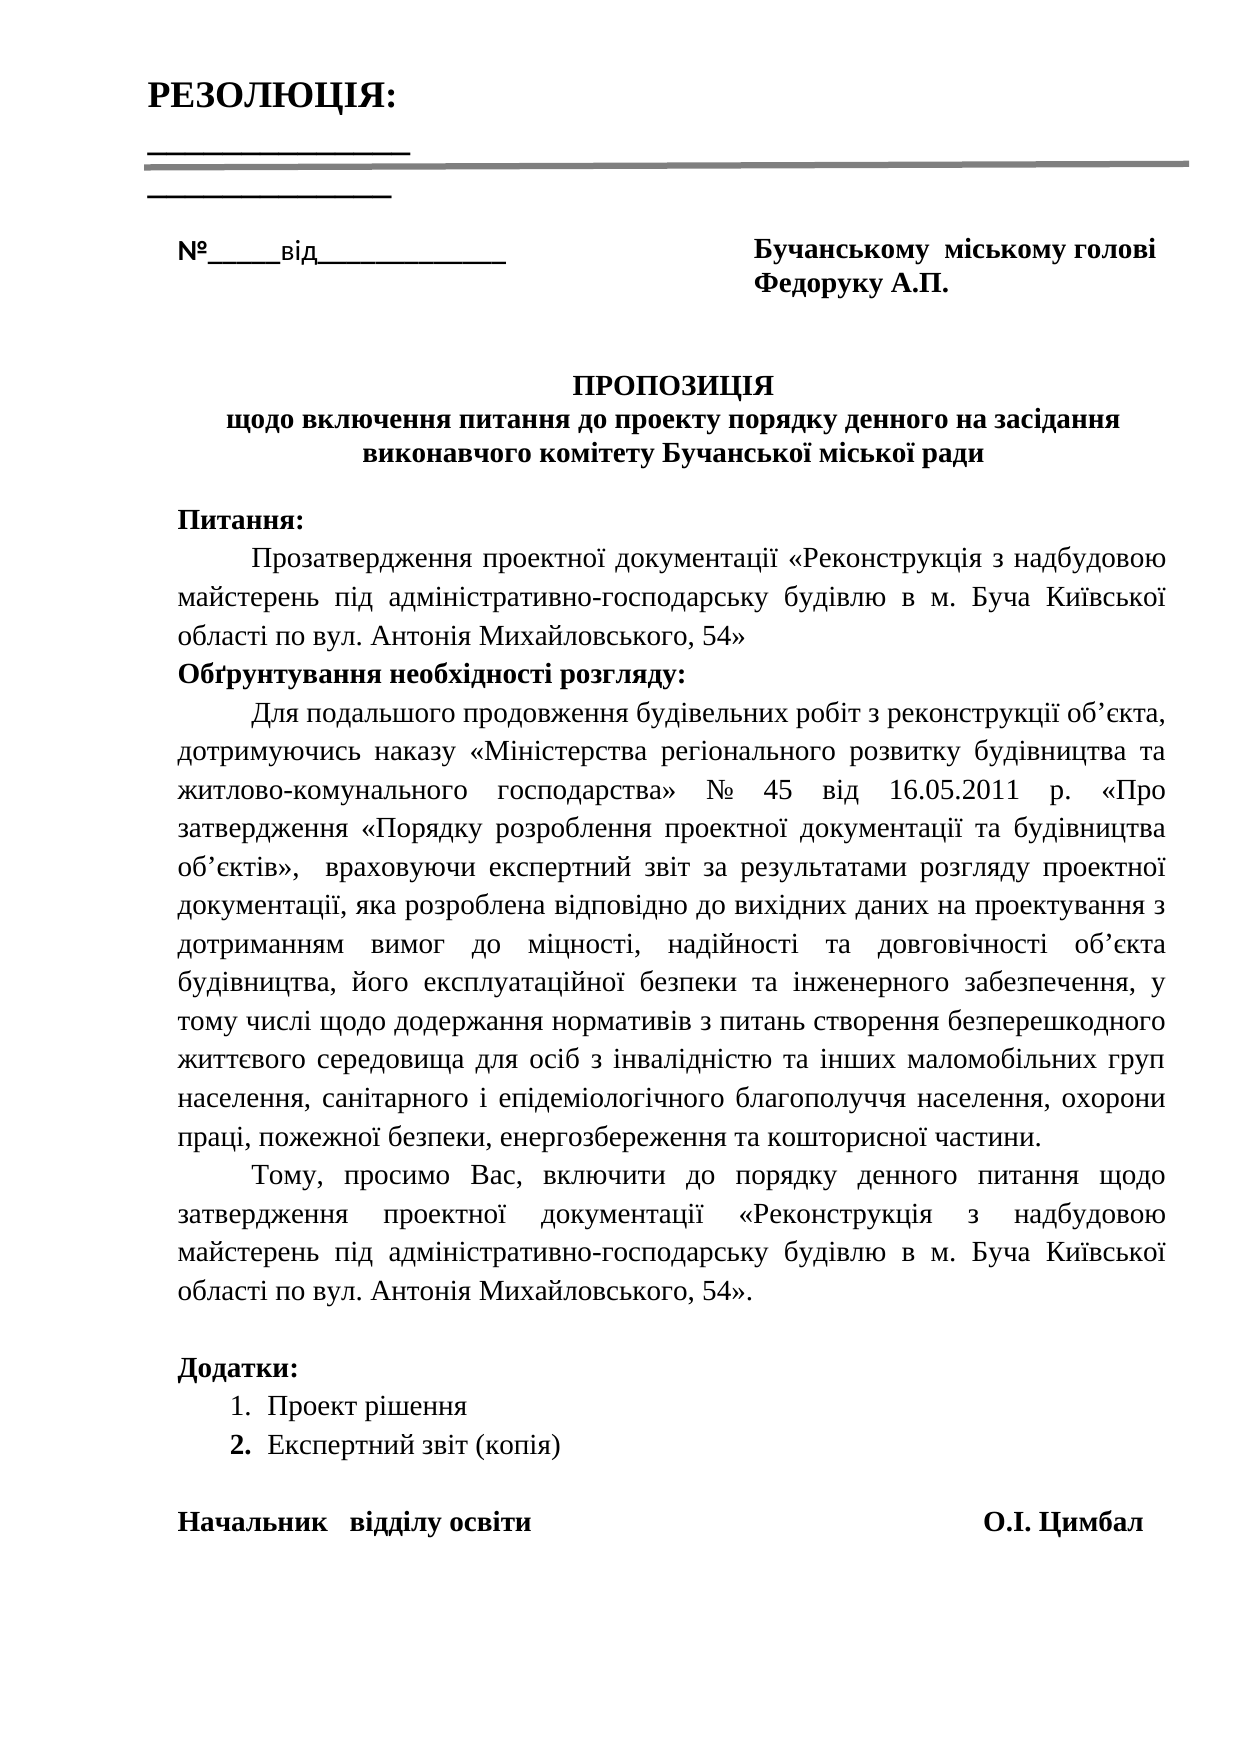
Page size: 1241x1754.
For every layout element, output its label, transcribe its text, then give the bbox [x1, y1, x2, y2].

text Додатки: [177, 1350, 1167, 1383]
text ПРОПОЗИЦІЯ [177, 368, 1169, 401]
list Проект рішення [229, 1388, 1167, 1422]
table_header Начальник відділу освіти [166, 1504, 921, 1538]
table_header Бучанському міському голові Федоруку А.П. [738, 232, 1196, 301]
text щодо включення питання до проекту порядку денного на засідання виконавчого комітету Бучанської міської ради [177, 401, 1169, 468]
table_header О.І. Цимбал [921, 1504, 1163, 1538]
list Експертний звіт (копія) [229, 1427, 1167, 1461]
text Прозатвердження проектної документації «Реконструкція з надбудовою майстерень під адміністративно-господарську будівлю в м. Буча Київської області по вул. Антонія Михайловського, 54» [177, 541, 1167, 651]
text Для подальшого продовження будівельних робіт з реконструкції об’єкта, дотримуючись наказу «Міністерства регіонального розвитку будівництва та житлово-комунального господарства» № 45 від 16.05.2011 р. «Про затвердження «Порядку розроблення проектної документації та будівництва об’єктів», враховуючи експертний звіт за результатами розгляду проектної документації, яка розроблена відповідно до вихідних даних на проектування з дотриманням вимог до міцності, надійності та довговічності об’єкта будівництва, його експлуатаційної безпеки та інженерного забезпечення, у тому числі щодо додержання нормативів з питань створення безперешкодного життєвого середовища для осіб з інвалідністю та інших маломобільних груп населення, санітарного і епідеміологічного благополуччя населення, охорони праці, пожежної безпеки, енергозбереження та кошторисної частини. [177, 695, 1167, 1152]
text Тому, просимо Вас, включити до порядку денного питання щодо затвердження проектної документації «Реконструкція з надбудовою майстерень під адміністративно-господарську будівлю в м. Буча Київської області по вул. Антонія Михайловського, 54». [177, 1157, 1167, 1306]
table_header №_____від_____________ [166, 232, 738, 301]
text Питання: [177, 502, 1167, 536]
text Обґрунтування необхідності розгляду: [177, 656, 1167, 690]
